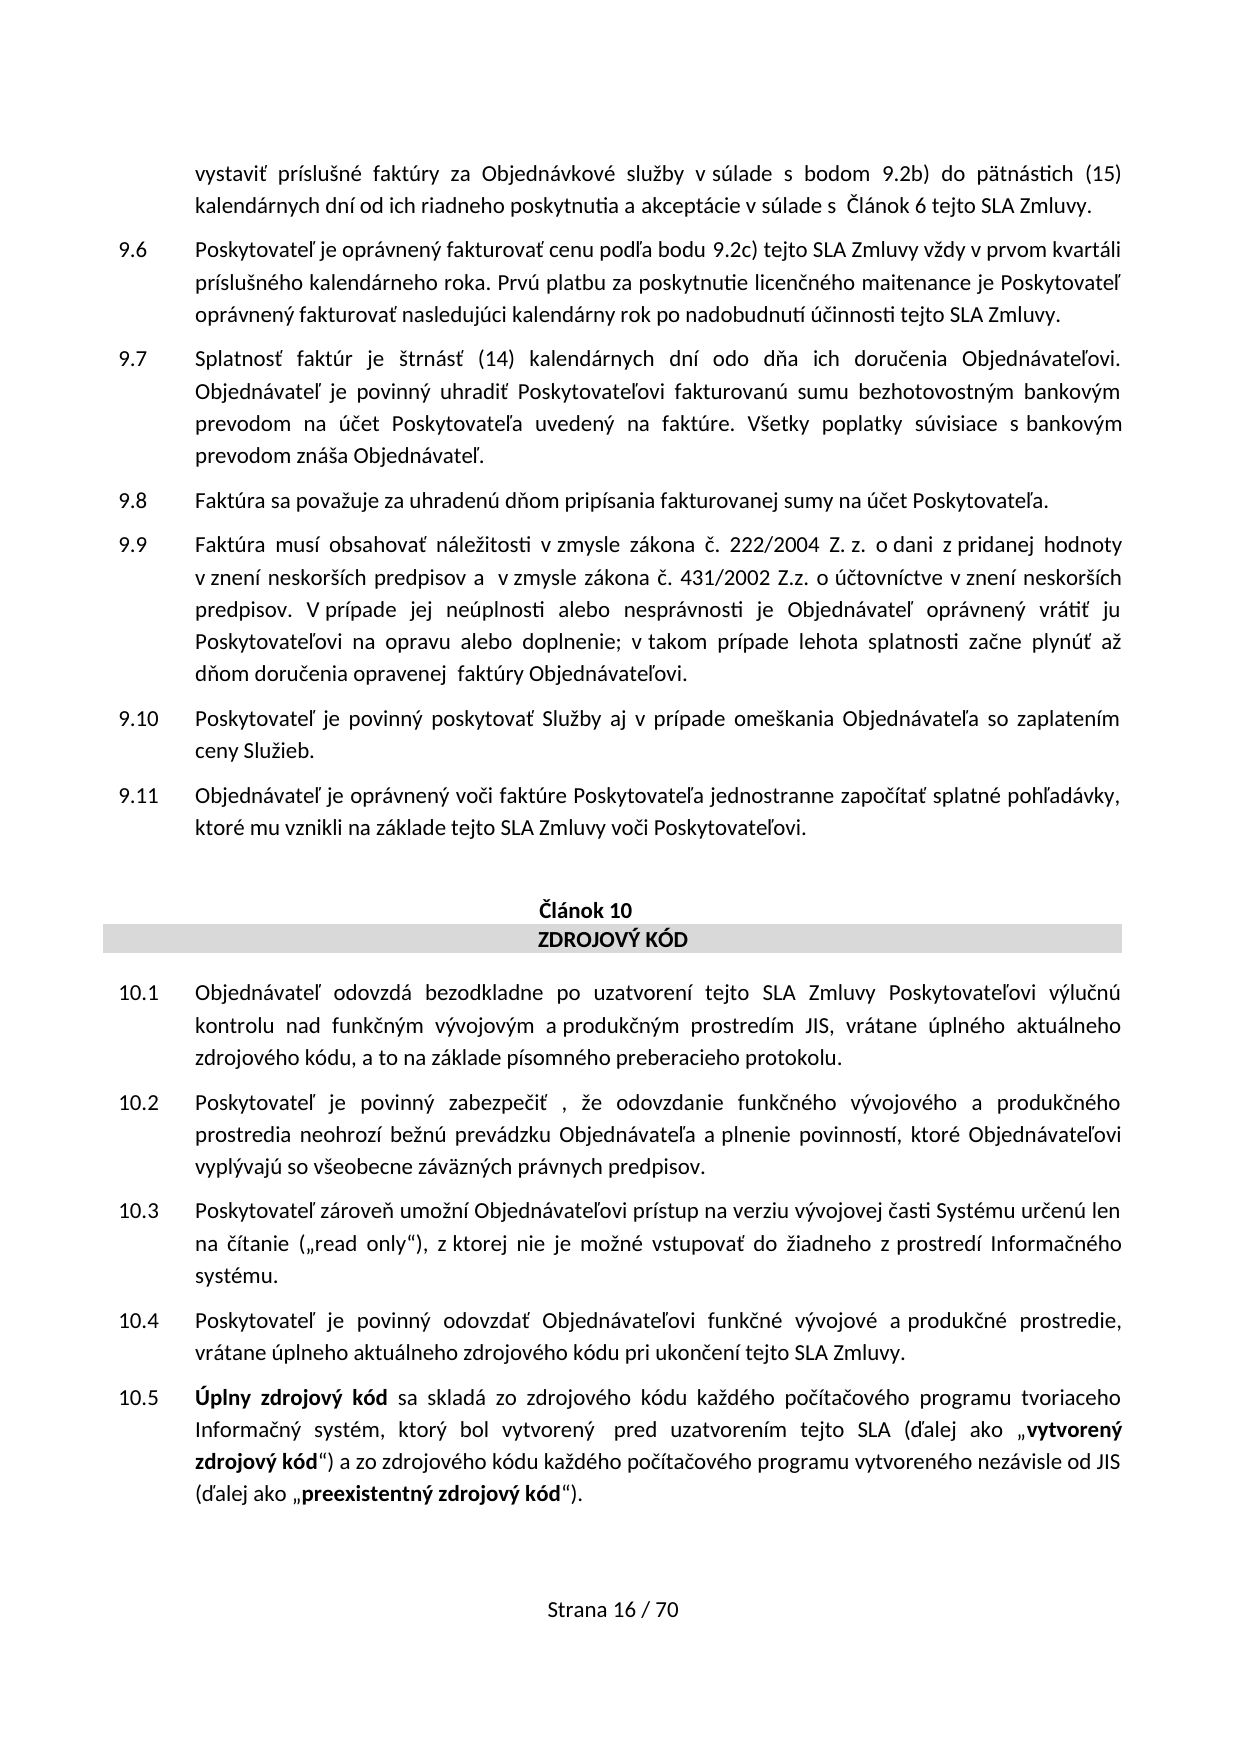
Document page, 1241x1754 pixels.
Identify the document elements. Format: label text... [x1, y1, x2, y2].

text Objednávateľ je oprávnený voči faktúre Poskytovateľa jednostranne započítať splatné pohľadávky, ktoré mu vznikli na základe tejto SLA Zmluvy voči Poskytovateľovi. [118, 781, 1122, 841]
text Poskytovateľ zároveň umožní Objednávateľovi prístup na verziu vývojovej časti Systému určenú len na čítanie („read only“), z ktorej nie je možné vstupovať do žiadneho z prostredí Informačného systému. [118, 1197, 1122, 1289]
text Poskytovateľ je oprávnený fakturovať cenu podľa bodu 9.2 písm. c) tejto SLA Zmluvy vždy v prvom kvartáli príslušného kalendárneho roka. Prvú platbu za poskytnutie licenčného maitenance je Poskytovateľ oprávnený fakturovať nasledujúci kalendárny rok po nadobudnutí účinnosti tejto SLA Zmluvy. [118, 236, 1122, 328]
text Splatnosť faktúr je štrnásť (14) kalendárnych dní odo dňa ich doručenia Objednávateľovi. Objednávateľ je povinný uhradiť Poskytovateľovi fakturovanú sumu bezhotovostným bankovým prevodom na účet Poskytovateľa uvedený na faktúre. Všetky poplatky súvisiace s bankovým prevodom znáša Objednávateľ. [118, 344, 1122, 469]
text Faktúra sa považuje za uhradenú dňom pripísania fakturovanej sumy na účet Poskytovateľa. [118, 486, 1122, 514]
text Faktúra musí obsahovať náležitosti v zmysle zákona č. 222/2004 Z. z. o dani z pridanej hodnoty v znení neskorších predpisov a v zmysle zákona č. 431/2002 Z.z. o účtovníctve v znení neskorších predpisov. V prípade jej neúplnosti alebo nesprávnosti je Objednávateľ oprávnený vrátiť ju Poskytovateľovi na opravu alebo doplnenie; v takom prípade lehota splatnosti začne plynúť až dňom doručenia opravenej faktúry Objednávateľovi. [118, 531, 1122, 687]
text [118, 159, 1122, 219]
text Objednávateľ odovzdá bezodkladne po uzatvorení tejto SLA Zmluvy Poskytovateľovi výlučnú kontrolu nad funkčným vývojovým a produkčným prostredím JIS, vrátane úplného aktuálneho zdrojového kódu, a to na základe písomného preberacieho protokolu. [118, 978, 1122, 1071]
text Poskytovateľ je povinný zabezpečiť , že odovzdanie funkčného vývojového a produkčného prostredia neohrozí bežnú prevádzku Objednávateľa a plnenie povinností, ktoré Objednávateľovi vyplývajú so všeobecne záväzných právnych predpisov. [118, 1088, 1122, 1180]
text Poskytovateľ je povinný poskytovať Služby aj v prípade omeškania Objednávateľa so zaplatením ceny Služieb. [118, 704, 1122, 764]
text Úplny zdrojový kód sa skladá zo zdrojového kódu každého počítačového programu tvoriaceho Informačný systém, ktorý bol vytvorený pred uzatvorením tejto SLA (ďalej ako „vytvorený zdrojový kód“) a zo zdrojového kódu každého počítačového programu vytvoreného nezávisle od JIS (ďalej ako „preexistentný zdrojový kód“). [118, 1383, 1122, 1507]
text Poskytovateľ je povinný odovzdať Objednávateľovi funkčné vývojové a produkčné prostredie, vrátane úplneho aktuálneho zdrojového kódu pri ukončení tejto SLA Zmluvy. [118, 1306, 1122, 1366]
text ZDROJOVÝ KÓD [103, 924, 1122, 953]
